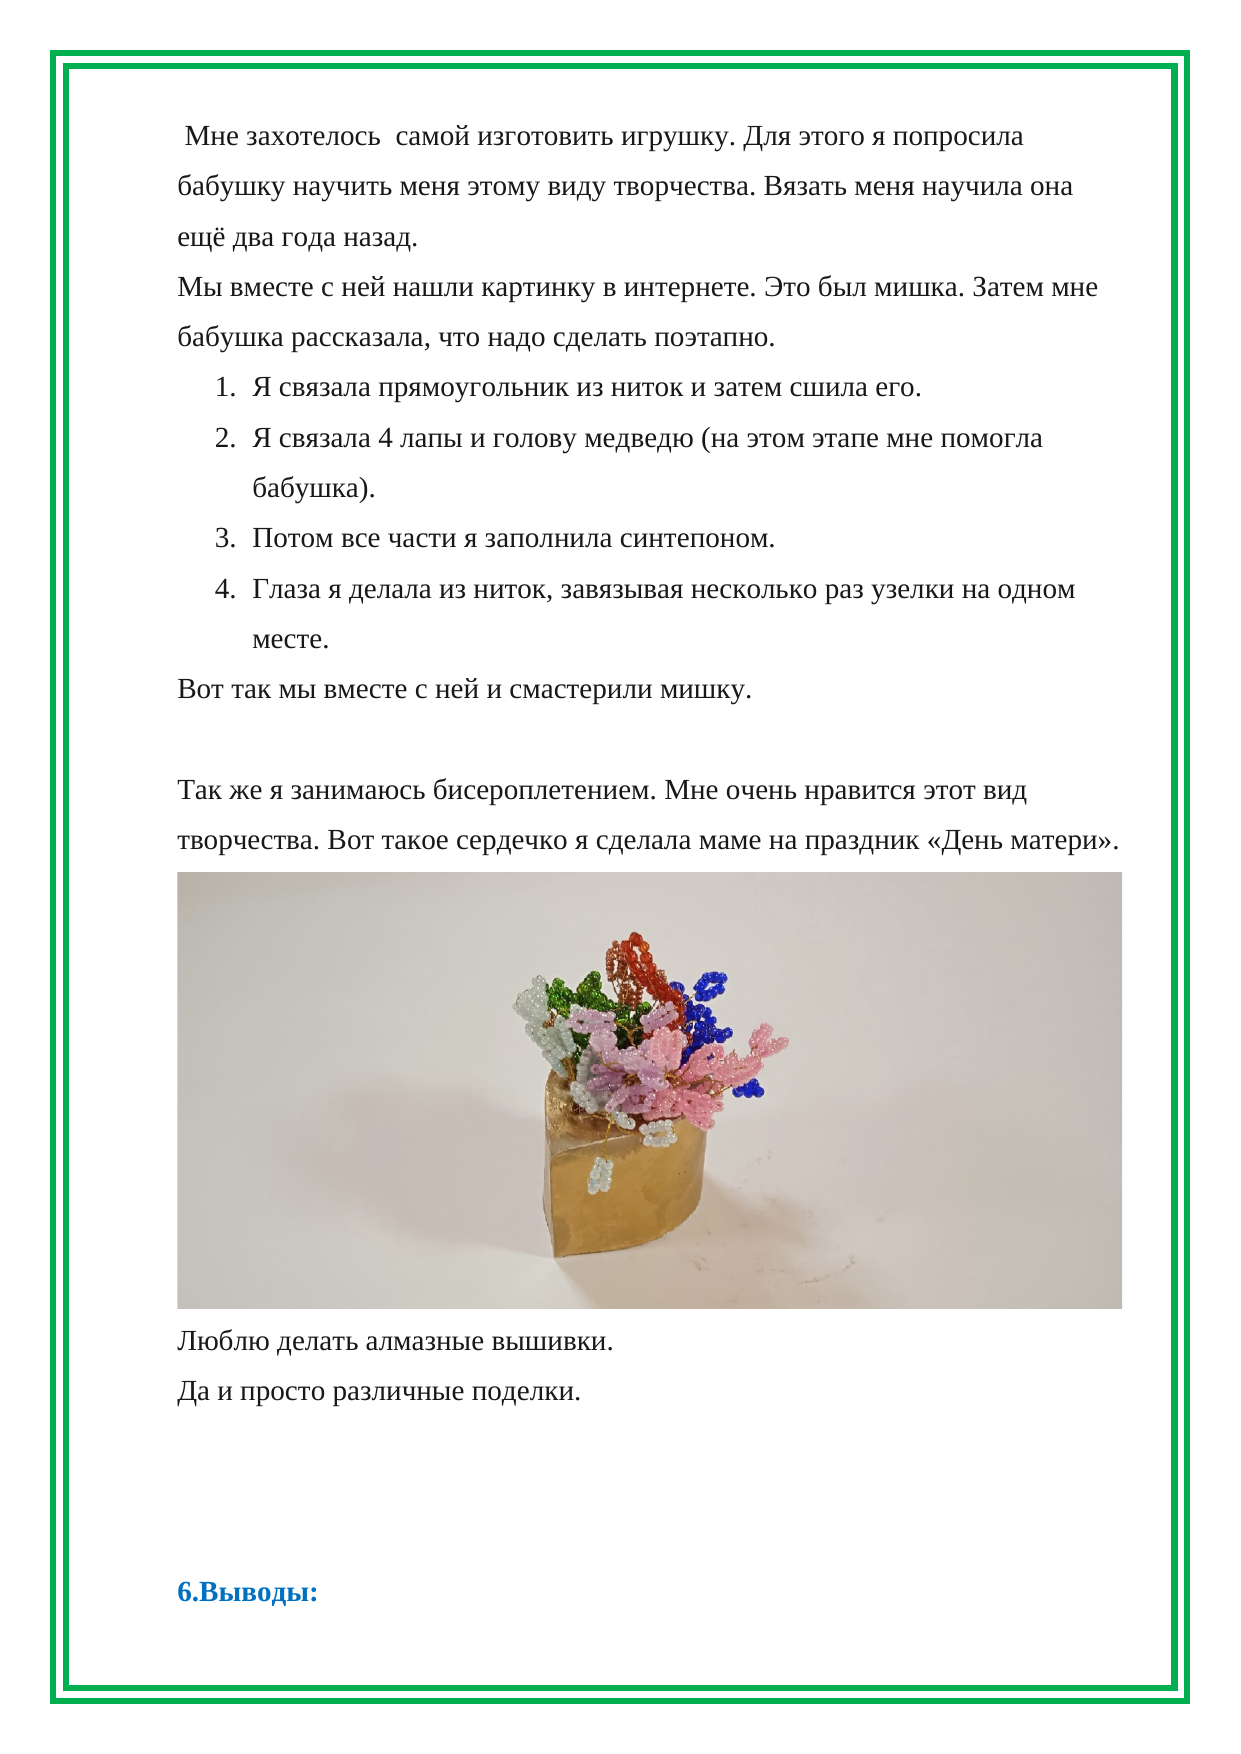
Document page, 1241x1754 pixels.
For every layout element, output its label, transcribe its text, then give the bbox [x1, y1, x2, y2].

list Потом все части я заполнила синтепоном. [214, 521, 1122, 554]
text 6.Выводы: [177, 1574, 1122, 1608]
picture [177, 872, 1123, 1309]
text Да и просто различные поделки. [177, 1373, 1122, 1406]
text Мы вместе с ней нашли картинку в интернете. Это был мишка. Затем мне бабушка рассказала, что надо сделать поэтапно. [177, 269, 1122, 353]
list Я связала 4 лапы и голову медведю (на этом этапе мне помогла бабушка). [214, 420, 1122, 504]
list Я связала прямоугольник из ниток и затем сшила его. [214, 369, 1122, 403]
list Глаза я делала из ниток, завязывая несколько раз узелки на одном месте. [214, 571, 1122, 655]
text Так же я занимаюсь бисероплетением. Мне очень нравится этот вид творчества. Вот такое сердечко я сделала маме на праздник «День матери». [177, 772, 1122, 856]
text Вот так мы вместе с ней и смастерили мишку. [177, 671, 1122, 705]
text Люблю делать алмазные вышивки. [177, 1323, 1122, 1356]
text Мне захотелось самой изготовить игрушку. Для этого я попросила бабушку научить меня этому виду творчества. Вязать меня научила она ещё два года назад. [177, 118, 1122, 252]
